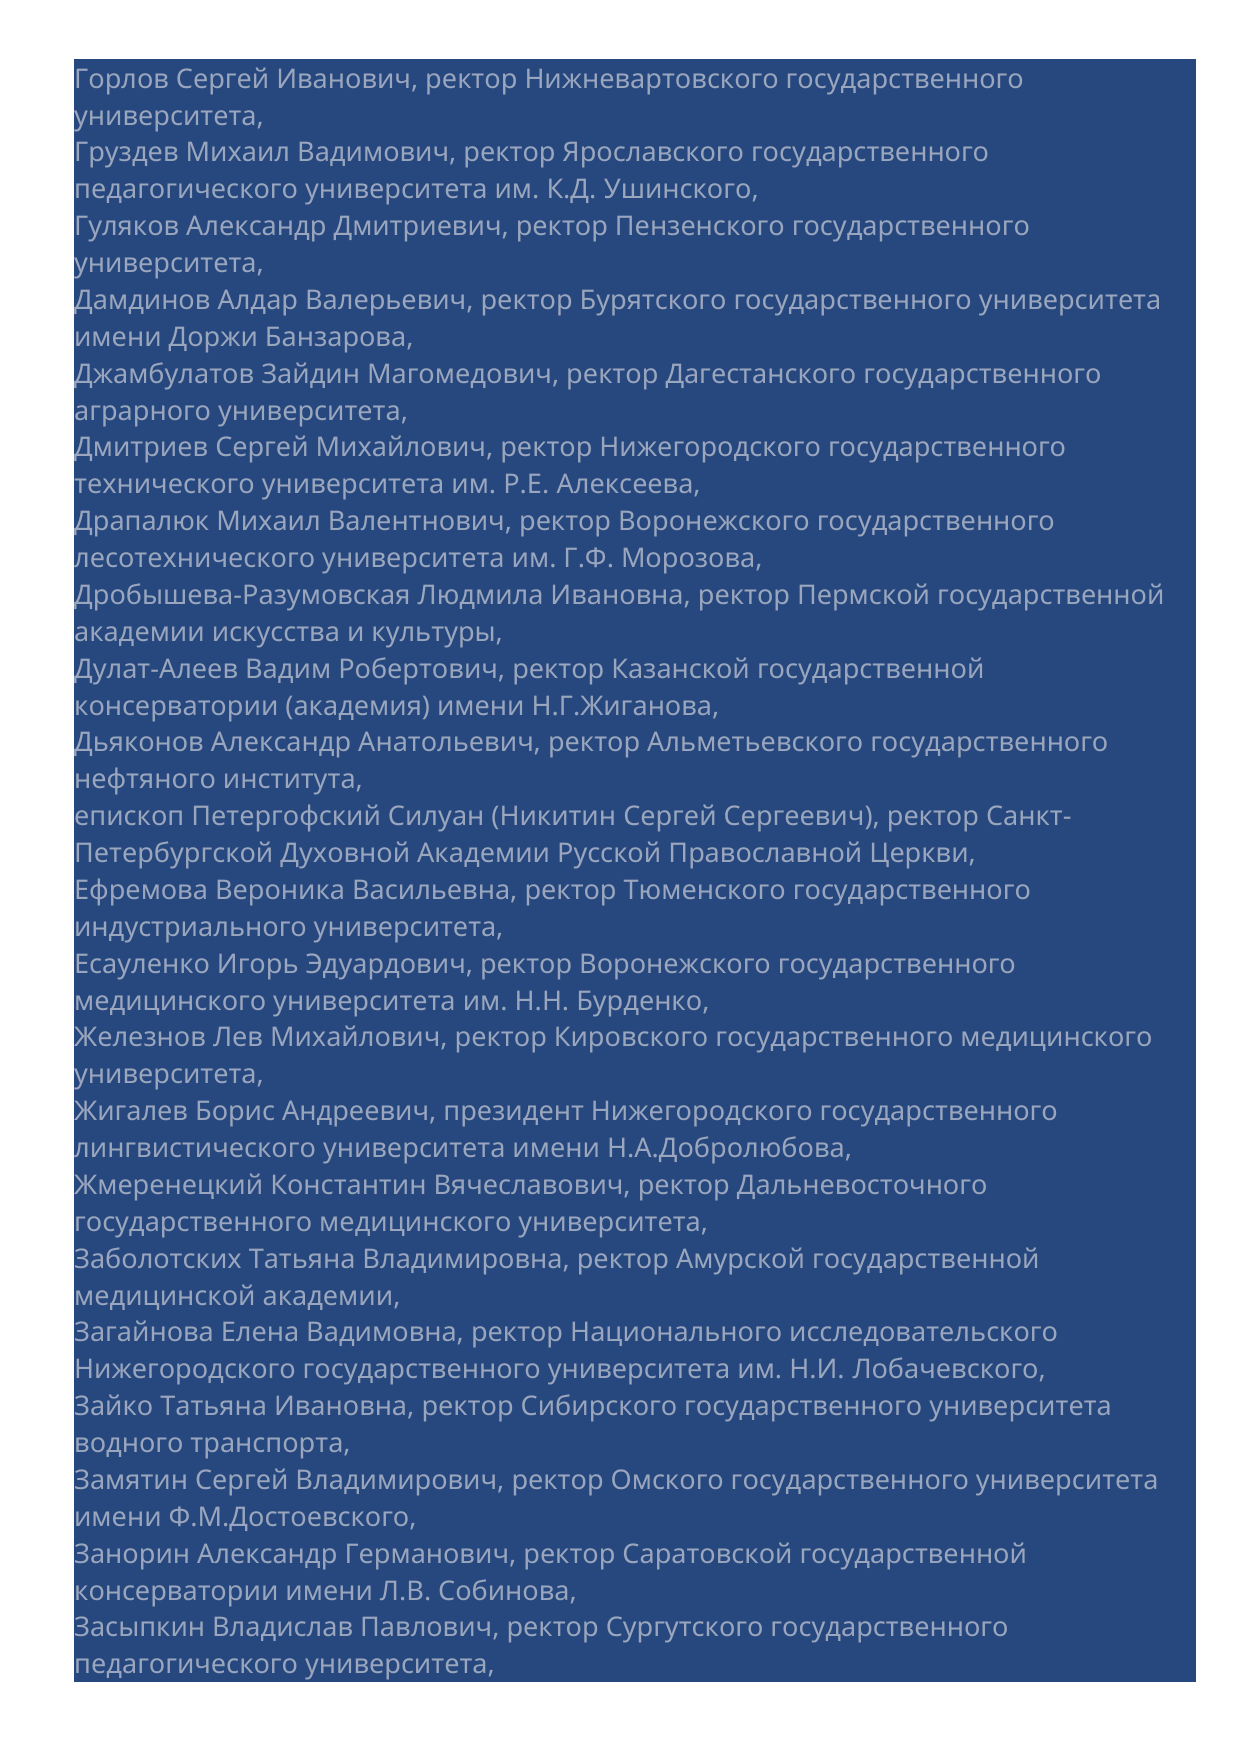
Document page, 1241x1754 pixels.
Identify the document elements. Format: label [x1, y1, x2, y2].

text [74, 59, 1196, 1682]
